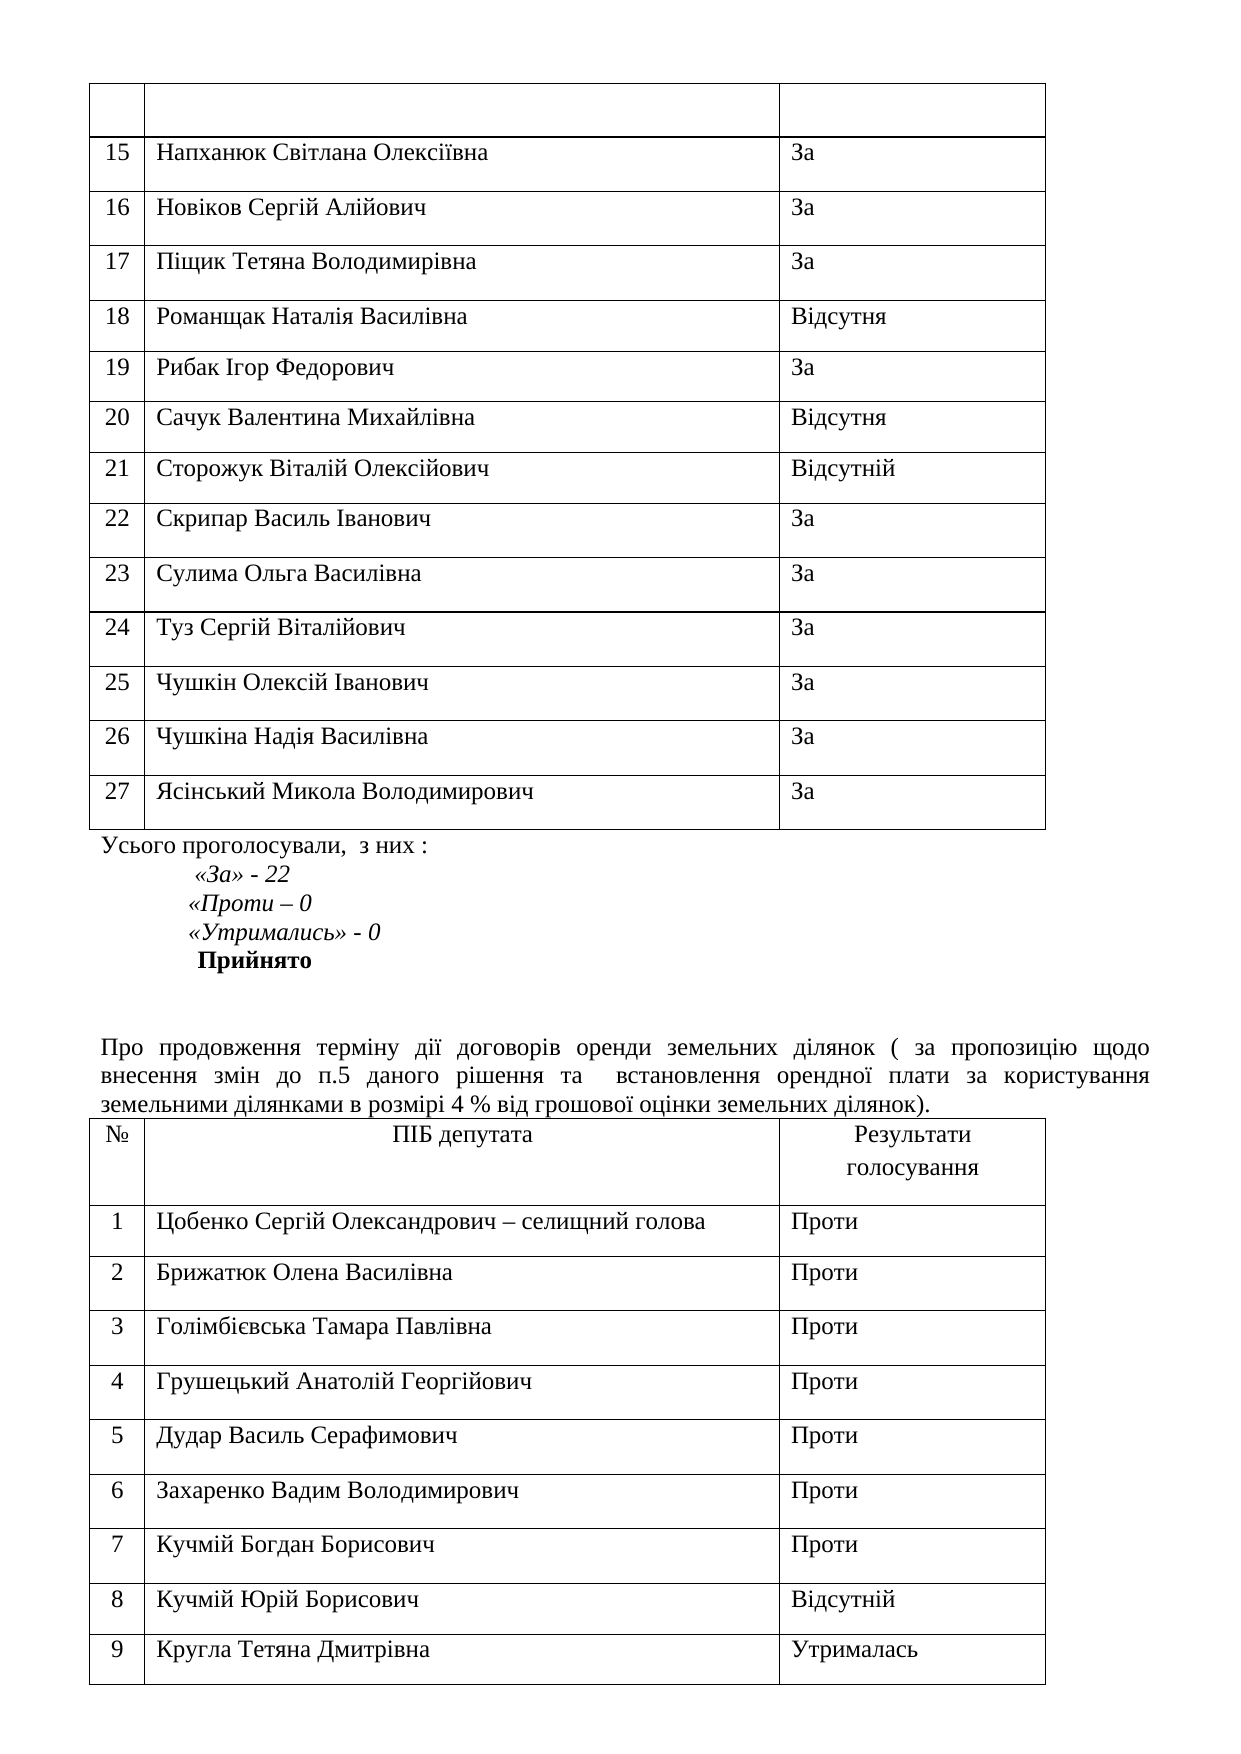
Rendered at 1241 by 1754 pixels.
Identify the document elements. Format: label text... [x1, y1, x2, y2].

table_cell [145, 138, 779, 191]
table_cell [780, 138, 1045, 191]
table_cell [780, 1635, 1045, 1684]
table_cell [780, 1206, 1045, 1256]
text «За» - 22 [188, 859, 1152, 888]
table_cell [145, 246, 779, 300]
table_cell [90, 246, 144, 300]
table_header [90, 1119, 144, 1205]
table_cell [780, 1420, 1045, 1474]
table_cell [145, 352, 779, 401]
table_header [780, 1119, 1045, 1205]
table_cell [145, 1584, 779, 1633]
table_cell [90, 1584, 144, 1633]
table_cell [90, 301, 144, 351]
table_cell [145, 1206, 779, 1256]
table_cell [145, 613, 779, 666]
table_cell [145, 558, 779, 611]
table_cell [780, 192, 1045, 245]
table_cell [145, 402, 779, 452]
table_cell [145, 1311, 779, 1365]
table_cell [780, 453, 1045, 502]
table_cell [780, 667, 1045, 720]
text Усього проголосували, з них : [100, 830, 1152, 859]
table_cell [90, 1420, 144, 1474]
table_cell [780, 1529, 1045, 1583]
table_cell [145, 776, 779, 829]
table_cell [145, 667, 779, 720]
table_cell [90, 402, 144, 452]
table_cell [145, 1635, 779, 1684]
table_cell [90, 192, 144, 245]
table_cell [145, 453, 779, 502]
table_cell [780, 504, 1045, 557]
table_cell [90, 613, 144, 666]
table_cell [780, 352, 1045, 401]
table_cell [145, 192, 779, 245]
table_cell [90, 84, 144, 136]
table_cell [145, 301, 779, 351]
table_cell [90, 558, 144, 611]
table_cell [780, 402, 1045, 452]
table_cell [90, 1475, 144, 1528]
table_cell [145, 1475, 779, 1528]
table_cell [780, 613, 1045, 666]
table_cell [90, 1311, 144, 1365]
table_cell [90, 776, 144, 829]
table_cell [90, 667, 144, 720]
text «Утримались» - 0 [188, 917, 1152, 945]
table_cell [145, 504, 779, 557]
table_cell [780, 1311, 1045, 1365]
title Про продовження терміну дії договорів оренди земельних ділянок ( за пропозицію щодо внесення змін до п.5 даного рішення та встановлення орендної плати за користування земельними ділянками в розмірі 4 % від грошової оцінки земельних ділянок). [100, 1032, 1152, 1118]
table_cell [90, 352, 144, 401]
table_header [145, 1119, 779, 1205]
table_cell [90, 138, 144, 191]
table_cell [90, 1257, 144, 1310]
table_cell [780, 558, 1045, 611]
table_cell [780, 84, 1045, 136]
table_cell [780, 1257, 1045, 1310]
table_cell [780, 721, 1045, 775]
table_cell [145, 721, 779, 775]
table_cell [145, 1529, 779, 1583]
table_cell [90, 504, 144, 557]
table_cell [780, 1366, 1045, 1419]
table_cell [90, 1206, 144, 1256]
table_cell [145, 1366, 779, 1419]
text Прийнято [197, 945, 1152, 974]
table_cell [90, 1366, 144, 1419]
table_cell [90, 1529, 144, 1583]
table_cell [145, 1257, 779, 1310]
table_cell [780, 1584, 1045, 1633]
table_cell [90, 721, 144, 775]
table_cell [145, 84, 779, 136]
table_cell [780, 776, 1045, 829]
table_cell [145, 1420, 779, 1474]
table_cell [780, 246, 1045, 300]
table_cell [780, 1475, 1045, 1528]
text «Проти – 0 [188, 888, 1152, 917]
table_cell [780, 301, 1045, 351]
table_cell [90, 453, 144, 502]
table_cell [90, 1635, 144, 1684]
